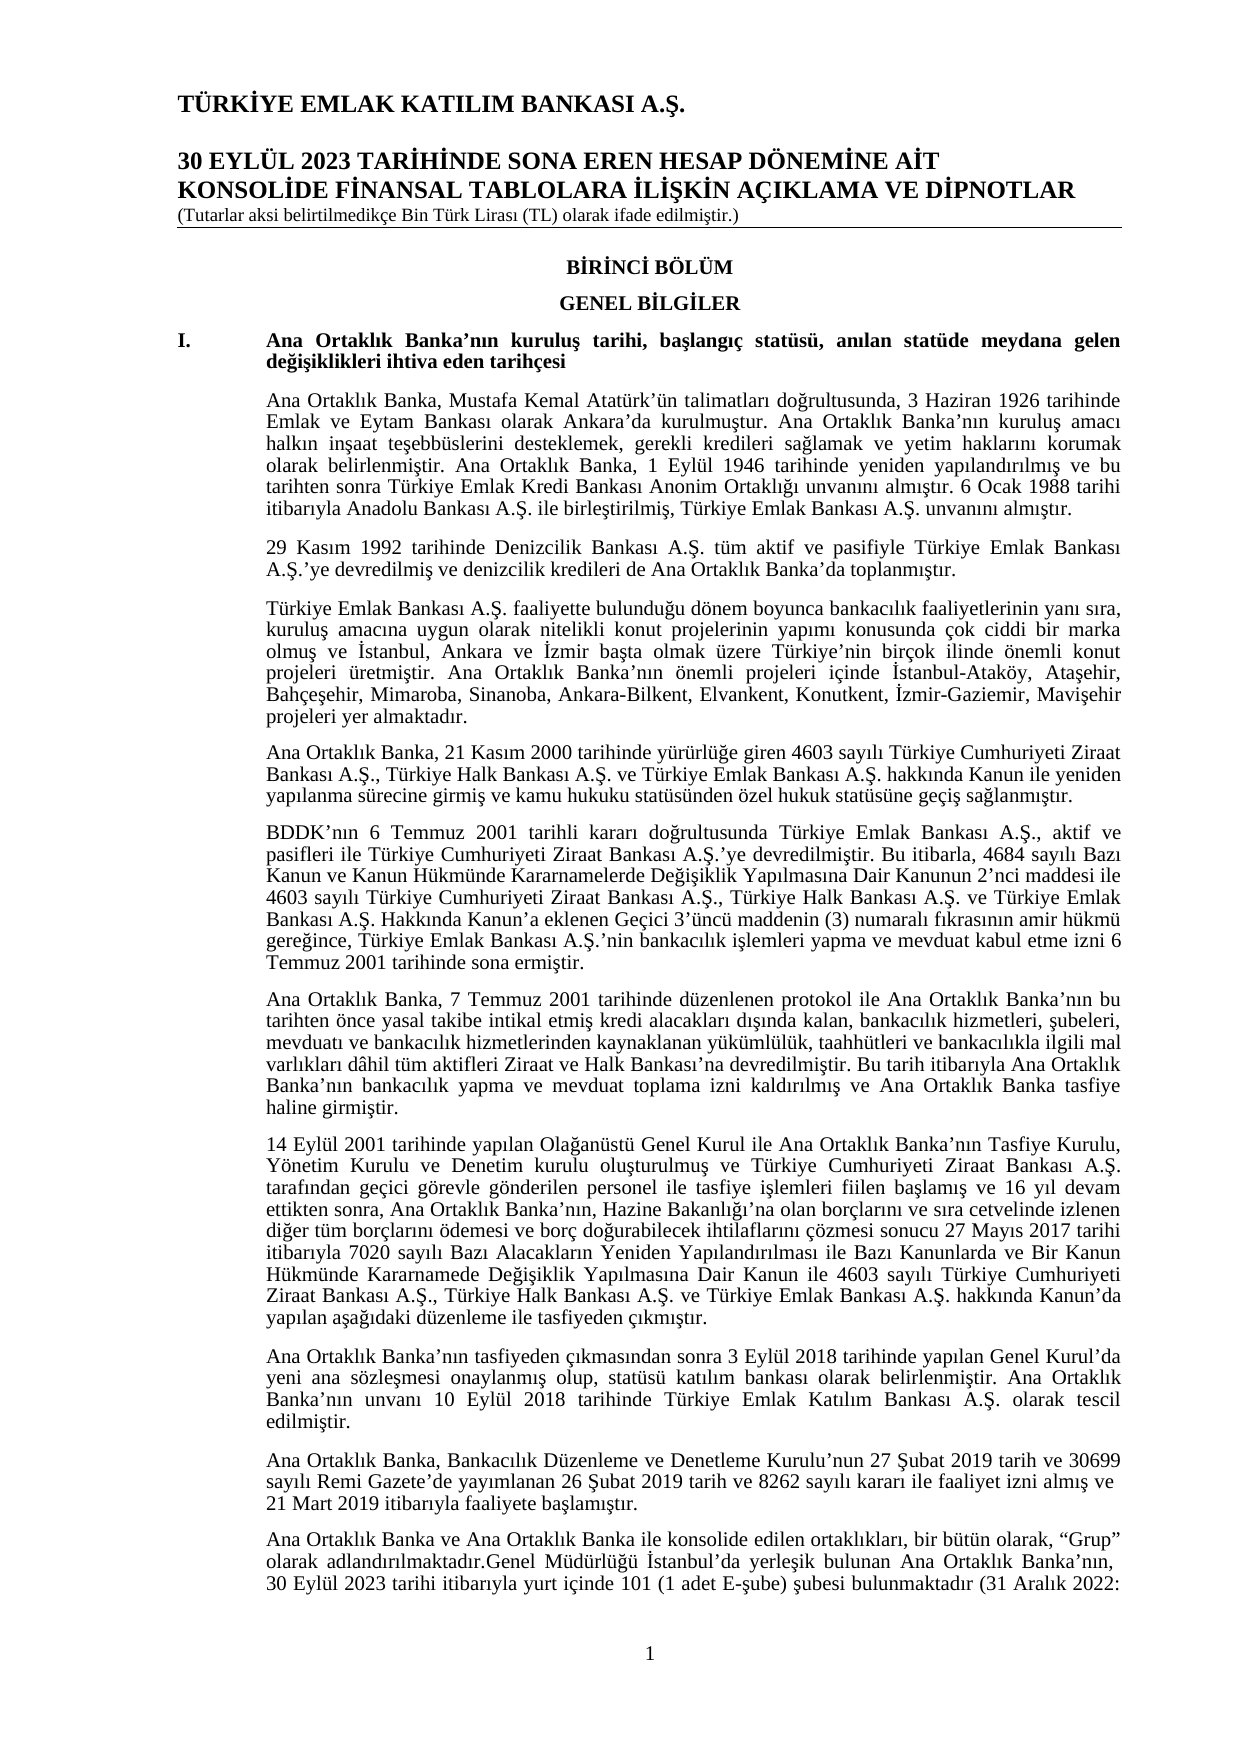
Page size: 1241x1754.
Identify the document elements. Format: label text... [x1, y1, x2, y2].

text GENEL BİLGİLER [177, 294, 1122, 315]
text Ana Ortaklık Banka’nın tasfiyeden çıkmasından sonra 3 Eylül 2018 tarihinde yapılan Genel Kurul’da yeni ana sözleşmesi onaylanmış olup, statüsü katılım bankası olarak belirlenmiştir. Ana Ortaklık Banka’nın unvanı 10 Eylül 2018 tarihinde Türkiye Emlak Katılım Bankası A.Ş. olarak tescil edilmiştir. [266, 1346, 1122, 1433]
text 29 Kasım 1992 tarihinde Denizcilik Bankası A.Ş. tüm aktif ve pasifiyle Türkiye Emlak Bankası A.Ş.’ye devredilmiş ve denizcilik kredileri de Ana Ortaklık Banka’da toplanmıştır. [266, 537, 1122, 581]
text BDDK’nın 6 Temmuz 2001 tarihli kararı doğrultusunda Türkiye Emlak Bankası A.Ş., aktif ve pasifleri ile Türkiye Cumhuriyeti Ziraat Bankası A.Ş.’ye devredilmiştir. Bu itibarla, 4684 sayılı Bazı Kanun ve Kanun Hükmünde Kararnamelerde Değişiklik Yapılmasına Dair Kanunun 2’nci maddesi ile 4603 sayılı Türkiye Cumhuriyeti Ziraat Bankası A.Ş., Türkiye Halk Bankası A.Ş. ve Türkiye Emlak Bankası A.Ş. Hakkında Kanun’a eklenen Geçici 3’üncü maddenin (3) numaralı fıkrasının amir hükmü gereğince, Türkiye Emlak Bankası A.Ş.’nin bankacılık işlemleri yapma ve mevduat kabul etme izni 6 Temmuz 2001 tarihinde sona ermiştir. [266, 822, 1122, 974]
text BİRİNCİ BÖLÜM [177, 257, 1122, 279]
text Ana Ortaklık Banka, Bankacılık Düzenleme ve Denetleme Kurulu’nun 27 Şubat 2019 tarih ve 30699 sayılı Remi Gazete’de yayımlanan 26 Şubat 2019 tarih ve 8262 sayılı kararı ile faaliyet izni almış ve 21 Mart 2019 itibarıyla faaliyete başlamıştır. [266, 1450, 1122, 1515]
text 14 Eylül 2001 tarihinde yapılan Olağanüstü Genel Kurul ile Ana Ortaklık Banka’nın Tasfiye Kurulu, Yönetim Kurulu ve Denetim kurulu oluşturulmuş ve Türkiye Cumhuriyeti Ziraat Bankası A.Ş. tarafından geçici görevle gönderilen personel ile tasfiye işlemleri fiilen başlamış ve 16 yıl devam ettikten sonra, Ana Ortaklık Banka’nın, Hazine Bakanlığı’na olan borçlarını ve sıra cetvelinde izlenen diğer tüm borçlarını ödemesi ve borç doğurabilecek ihtilaflarını çözmesi sonucu 27 Mayıs 2017 tarihi itibarıyla 7020 sayılı Bazı Alacakların Yeniden Yapılandırılması ile Bazı Kanunlarda ve Bir Kanun Hükmünde Kararnamede Değişiklik Yapılmasına Dair Kanun ile 4603 sayılı Türkiye Cumhuriyeti Ziraat Bankası A.Ş., Türkiye Halk Bankası A.Ş. ve Türkiye Emlak Bankası A.Ş. hakkında Kanun’da yapılan aşağıdaki düzenleme ile tasfiyeden çıkmıştır. [266, 1134, 1122, 1329]
text Ana Ortaklık Banka, 21 Kasım 2000 tarihinde yürürlüğe giren 4603 sayılı Türkiye Cumhuriyeti Ziraat Bankası A.Ş., Türkiye Halk Bankası A.Ş. ve Türkiye Emlak Bankası A.Ş. hakkında Kanun ile yeniden yapılanma sürecine girmiş ve kamu hukuku statüsünden özel hukuk statüsüne geçiş sağlanmıştır. [266, 743, 1122, 807]
text Ana Ortaklık Banka, 7 Temmuz 2001 tarihinde düzenlenen protokol ile Ana Ortaklık Banka’nın bu tarihten önce yasal takibe intikal etmiş kredi alacakları dışında kalan, bankacılık hizmetleri, şubeleri, mevduatı ve bankacılık hizmetlerinden kaynaklanan yükümlülük, taahhütleri ve bankacılıkla ilgili mal varlıkları dâhil tüm aktifleri Ziraat ve Halk Bankası’na devredilmiştir. Bu tarih itibarıyla Ana Ortaklık Banka’nın bankacılık yapma ve mevduat toplama izni kaldırılmış ve Ana Ortaklık Banka tasfiye haline girmiştir. [266, 989, 1122, 1119]
subtitle Ana Ortaklık Banka’nın kuruluş tarihi, başlangıç statüsü, anılan statüde meydana gelen değişiklikleri ihtiva eden tarihçesi [177, 330, 1122, 373]
text Ana Ortaklık Banka, Mustafa Kemal Atatürk’ün talimatları doğrultusunda, 3 Haziran 1926 tarihinde Emlak ve Eytam Bankası olarak Ankara’da kurulmuştur. Ana Ortaklık Banka’nın kuruluş amacı halkın inşaat teşebbüslerini desteklemek, gerekli kredileri sağlamak ve yetim haklarını korumak olarak belirlenmiştir. Ana Ortaklık Banka, 1 Eylül 1946 tarihinde yeniden yapılandırılmış ve bu tarihten sonra Türkiye Emlak Kredi Bankası Anonim Ortaklığı unvanını almıştır. 6 Ocak 1988 tarihi itibarıyla Anadolu Bankası A.Ş. ile birleştirilmiş, Türkiye Emlak Bankası A.Ş. unvanını almıştır. [266, 390, 1122, 520]
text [266, 1530, 1122, 1594]
text Türkiye Emlak Bankası A.Ş. faaliyette bulunduğu dönem boyunca bankacılık faaliyetlerinin yanı sıra, kuruluş amacına uygun olarak nitelikli konut projelerinin yapımı konusunda çok ciddi bir marka olmuş ve İstanbul, Ankara ve İzmir başta olmak üzere Türkiye’nin birçok ilinde önemli konut projeleri üretmiştir. Ana Ortaklık Banka’nın önemli projeleri içinde İstanbul-Ataköy, Ataşehir, Bahçeşehir, Mimaroba, Sinanoba, Ankara-Bilkent, Elvankent, Konutkent, İzmir-Gaziemir, Mavişehir projeleri yer almaktadır. [266, 598, 1122, 728]
